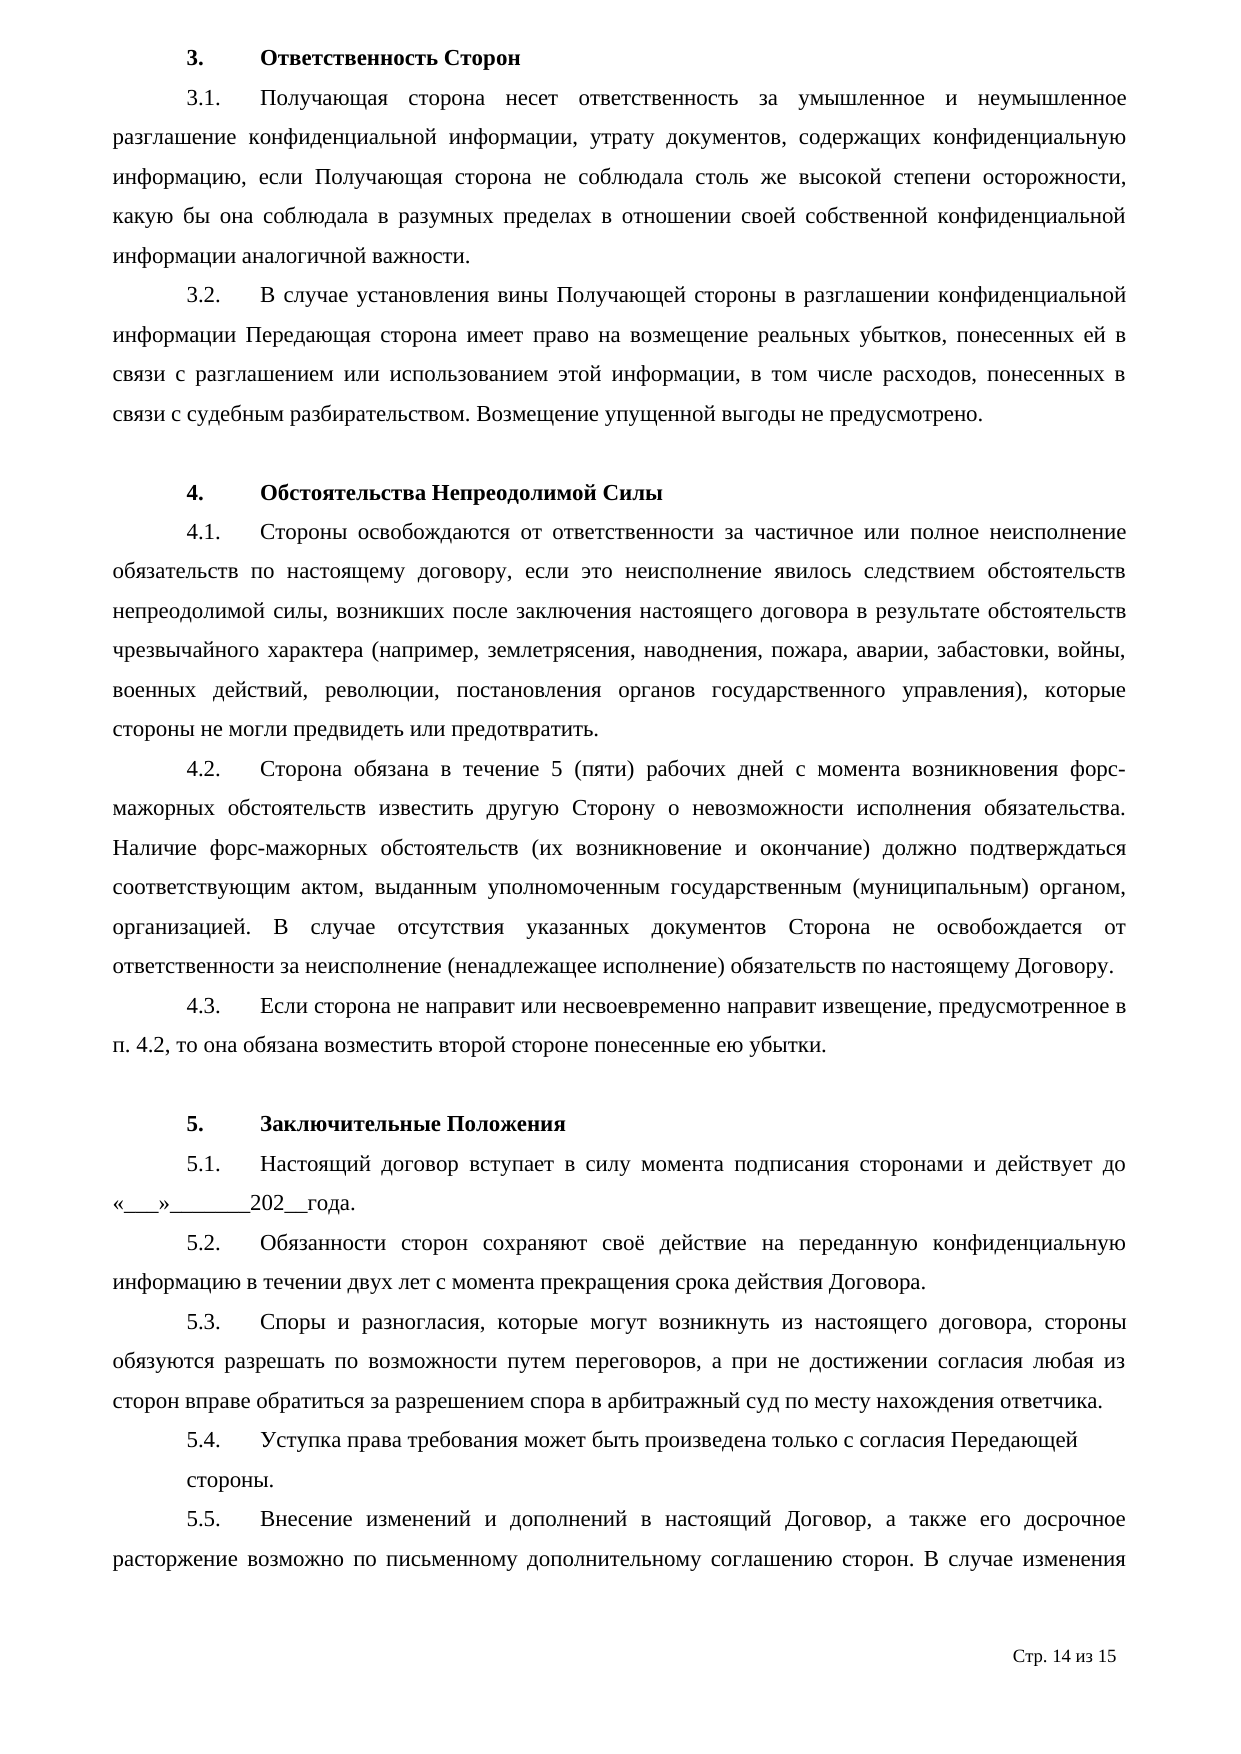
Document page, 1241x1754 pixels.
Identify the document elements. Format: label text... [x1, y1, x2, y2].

text 5.2. Обязанности сторон сохраняют своё действие на переданную конфиденциальную информацию в течении двух лет с момента прекращения срока действия Договора. [112, 1229, 1128, 1294]
text 5.4. Уступка права требования может быть произведена только с согласия Передающей [112, 1426, 1128, 1452]
text стороны. [112, 1466, 1128, 1492]
text 4.3. Если сторона не направит или несвоевременно направит извещение, предусмотренное в п. 4.2, то она обязана возместить второй стороне понесенные ею убытки. [112, 992, 1128, 1058]
text 4.1. Стороны освобождаются от ответственности за частичное или полное неисполнение обязательств по настоящему договору, если это неисполнение явилось следствием обстоятельств непреодолимой силы, возникших после заключения настоящего договора в результате обстоятельств чрезвычайного характера (например, землетрясения, наводнения, пожара, аварии, забастовки, войны, военных действий, революции, постановления органов государственного управления), которые стороны не могли предвидеть или предотвратить. [112, 518, 1128, 742]
text 4. Обстоятельства Непреодолимой Силы [112, 479, 1128, 505]
text 5.3. Споры и разногласия, которые могут возникнуть из настоящего договора, стороны обязуются разрешать по возможности путем переговоров, а при не достижении согласия любая из сторон вправе обратиться за разрешением спора в арбитражный суд по месту нахождения ответчика. [112, 1308, 1128, 1413]
text 5. Заключительные Положения [112, 1110, 1128, 1137]
text 3.1. Получающая сторона несет ответственность за умышленное и неумышленное разглашение конфиденциальной информации, утрату документов, содержащих конфиденциальную информацию, если Получающая сторона не соблюдала столь же высокой степени осторожности, какую бы она соблюдала в разумных пределах в отношении своей собственной конфиденциальной информации аналогичной важности. [112, 84, 1128, 268]
text 3. Ответственность Сторон [112, 44, 1128, 71]
text 5.1. Настоящий договор вступает в силу момента подписания сторонами и действует до «___»_______202__года. [112, 1150, 1128, 1216]
text 3.2. В случае установления вины Получающей стороны в разглашении конфиденциальной информации Передающая сторона имеет право на возмещение реальных убытков, понесенных ей в связи с разглашением или использованием этой информации, в том числе расходов, понесенных в связи с судебным разбирательством. Возмещение упущенной выгоды не предусмотрено. [112, 281, 1128, 426]
text 4.2. Сторона обязана в течение 5 (пяти) рабочих дней с момента возникновения форс-мажорных обстоятельств известить другую Сторону о невозможности исполнения обязательства. Наличие форс-мажорных обстоятельств (их возникновение и окончание) должно подтверждаться соответствующим актом, выданным уполномоченным государственным (муниципальным) органом, организацией. В случае отсутствия указанных документов Сторона не освобождается от ответственности за неисполнение (ненадлежащее исполнение) обязательств по настоящему Договору. [112, 755, 1128, 979]
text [112, 1505, 1128, 1571]
